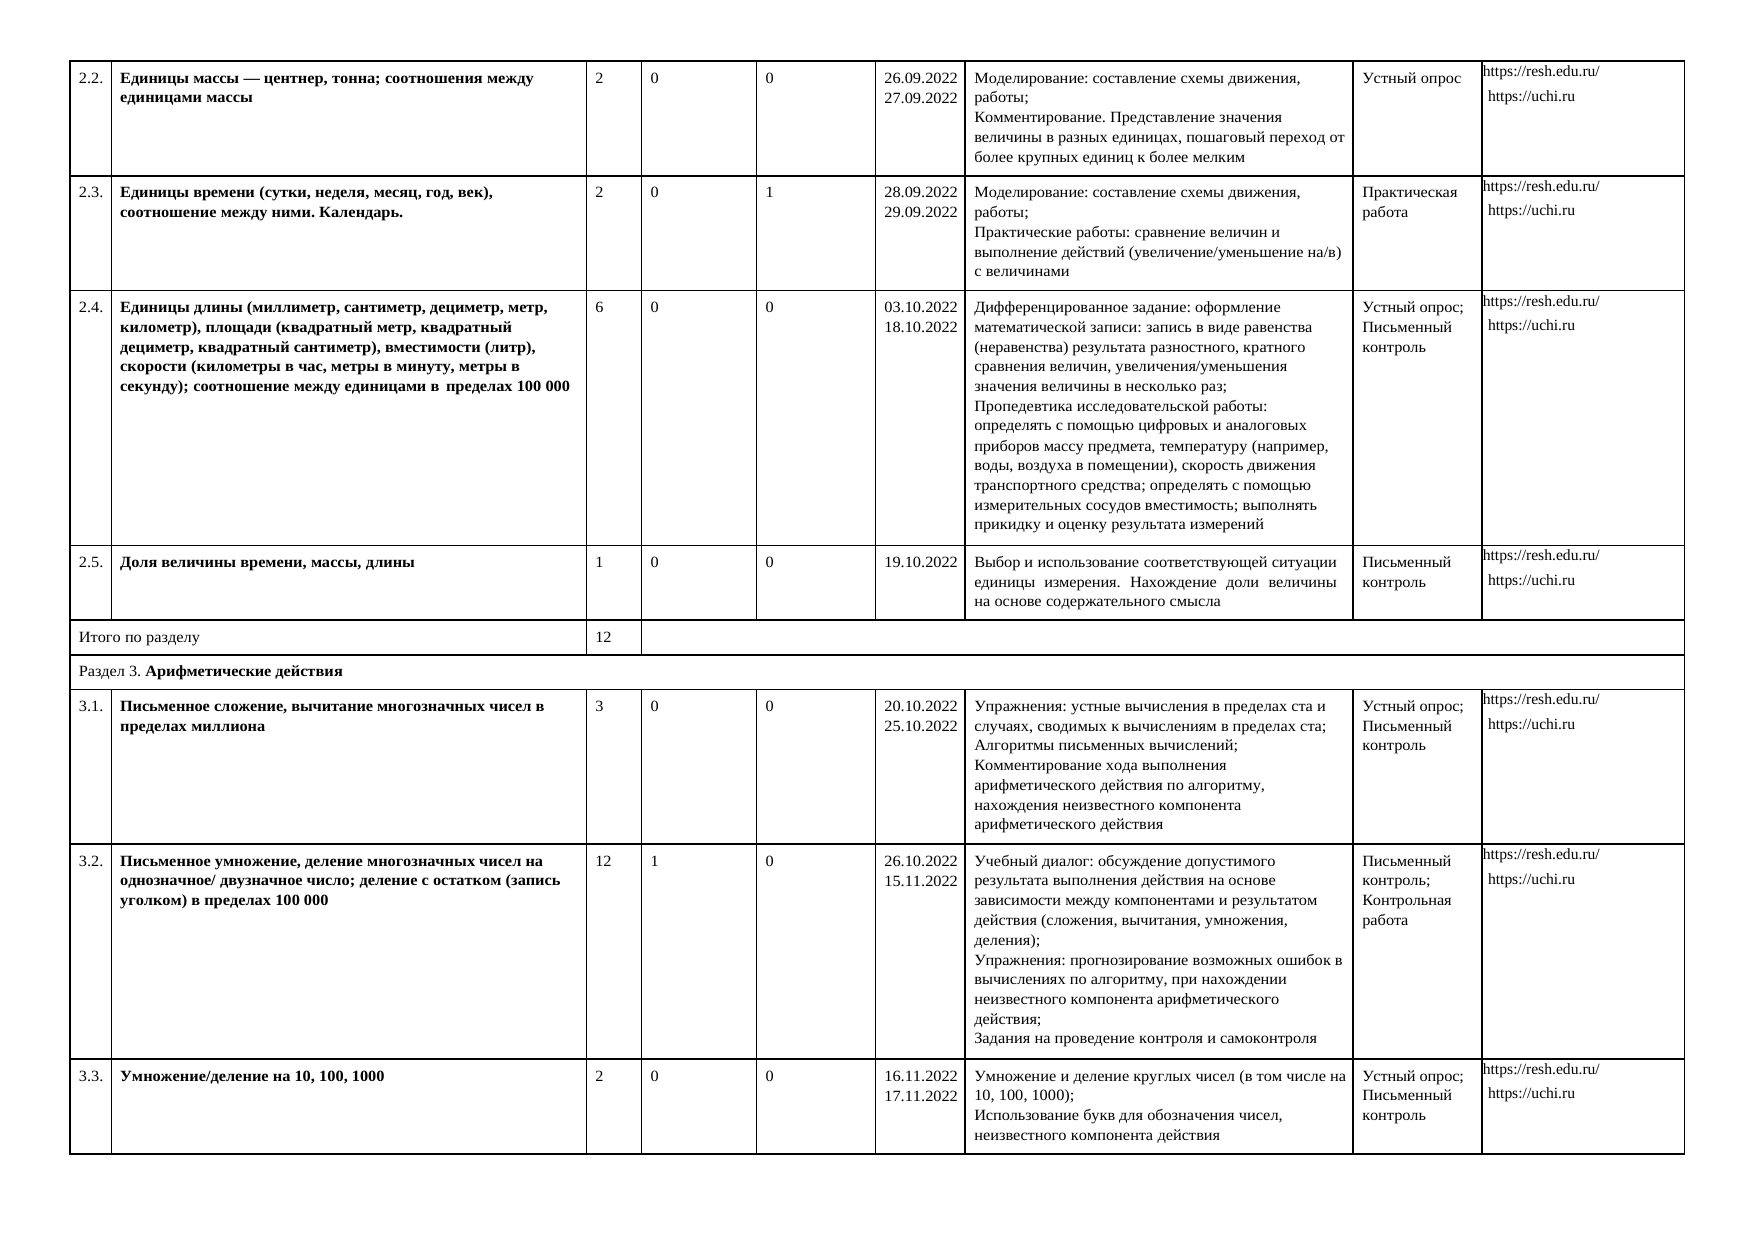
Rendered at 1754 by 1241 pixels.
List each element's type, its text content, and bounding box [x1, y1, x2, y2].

table_cell 0 [757, 845, 875, 1058]
table_cell 0 [757, 690, 875, 843]
table_cell 2 [587, 177, 641, 290]
table_cell Упражнения: устные вычисления в пределах ста и случаях, сводимых к вычислениям в пределах ста; Алгоритмы письменных вычислений; Комментирование хода выполнения арифметического действия по алгоритму, нахождения неизвестного компонента арифметического действия [966, 690, 1352, 843]
table_cell 1 [587, 546, 641, 619]
table_cell 0 [757, 1060, 875, 1153]
table_cell 1 [642, 845, 756, 1058]
table_header Моделирование: составление схемы движения, работы; Комментирование. Представление значения величины в разных единицах, пошаговый переход от более крупных единиц к более мелким [966, 62, 1352, 175]
table_header Устный опрос [1354, 62, 1481, 175]
table_cell 0 [642, 690, 756, 843]
table_cell 0 [642, 177, 756, 290]
table_cell Письменное умножение, деление многозначных чисел на однозначное/ двузначное число; деление с остатком (запись уголком) в пределах 100 000 [112, 845, 586, 1058]
table_cell Дифференцированное задание: оформление математической записи: запись в виде равенства (неравенства) результата разностного, кратного сравнения величин, увеличения/уменьшения значения величины в несколько раз; Пропедевтика исследовательской работы: определять с помощью цифровых и аналоговых приборов массу предмета, температуру (например, воды, воздуха в помещении), скорость движения транспортного средства; определять с помощью измерительных сосудов вместимость; выполнять прикидку и оценку результата измерений [966, 291, 1352, 544]
table_cell Письменный контроль [1354, 546, 1481, 619]
table_cell Письменный контроль; Контрольная работа [1354, 845, 1481, 1058]
table_cell Практическая работа [1354, 177, 1481, 290]
table_cell 28.09.2022 29.09.2022 [876, 177, 964, 290]
table_header 2.2. [71, 62, 111, 175]
table_cell 0 [642, 1060, 756, 1153]
table_cell Умножение/деление на 10, 100, 1000 [112, 1060, 586, 1153]
table_cell 19.10.2022 [876, 546, 964, 619]
table_cell Умножение и деление круглых чисел (в том числе на 10, 100, 1000); Использование букв для обозначения чисел, неизвестного компонента действия [966, 1060, 1352, 1153]
table_cell Устный опрос; Письменный контроль [1354, 690, 1481, 843]
table_header 0 [642, 62, 756, 175]
table_cell 12 [587, 621, 641, 654]
table_cell 3.1. [71, 690, 111, 843]
table_cell Письменное сложение, вычитание многозначных чисел в пределах миллиона [112, 690, 586, 843]
table_cell Итого по разделу [71, 621, 586, 654]
table_cell Учебный диалог: обсуждение допустимого результата выполнения действия на основе зависимости между компонентами и результатом действия (сложения, вычитания, умножения, деления); Упражнения: прогнозирование возможных ошибок в вычислениях по алгоритму, при нахождении неизвестного компонента арифметического действия; Задания на проведение контроля и самоконтроля [966, 845, 1352, 1058]
table_cell https://resh.edu.ru/ https://uchi.ru [1483, 546, 1684, 619]
table_cell 20.10.2022 25.10.2022 [876, 690, 964, 843]
table_cell https://resh.edu.ru/ https://uchi.ru [1483, 690, 1684, 843]
table_cell https://resh.edu.ru/ https://uchi.ru [1483, 291, 1684, 544]
table_cell 12 [587, 845, 641, 1058]
table_cell 1 [757, 177, 875, 290]
table_cell https://resh.edu.ru/ https://uchi.ru [1483, 1060, 1684, 1153]
table_cell 3.2. [71, 845, 111, 1058]
table_cell 2.4. [71, 291, 111, 544]
table_cell 0 [642, 291, 756, 544]
table_cell Выбор и использование соответствующей ситуации единицы измерения. Нахождение доли величины на основе содержательного смысла [966, 546, 1352, 619]
table_cell Единицы длины (миллиметр, сантиметр, дециметр, метр, километр), площади (квадратный метр, квадратный дециметр, квадратный сантиметр), вместимости (литр), скорости (километры в час, метры в минуту, метры в секунду); соотношение между единицами в пределах 100 000 [112, 291, 586, 544]
table_cell 0 [642, 546, 756, 619]
table_cell 16.11.2022 17.11.2022 [876, 1060, 964, 1153]
table_cell 3.3. [71, 1060, 111, 1153]
table_cell 0 [757, 291, 875, 544]
table_cell [642, 621, 1684, 654]
table_cell 6 [587, 291, 641, 544]
table_cell 2.5. [71, 546, 111, 619]
table_cell Раздел 3. Арифметические действия [71, 656, 1684, 689]
table_header https://resh.edu.ru/ https://uchi.ru [1483, 62, 1684, 175]
table_header Единицы массы — центнер, тонна; соотношения между единицами массы [112, 62, 586, 175]
table_cell 2.3. [71, 177, 111, 290]
table_cell 26.10.2022 15.11.2022 [876, 845, 964, 1058]
table_cell Доля величины времени, массы, длины [112, 546, 586, 619]
table_header 26.09.2022 27.09.2022 [876, 62, 964, 175]
table_cell 03.10.2022 18.10.2022 [876, 291, 964, 544]
table_cell 3 [587, 690, 641, 843]
table_cell 2 [587, 1060, 641, 1153]
table_cell 0 [757, 546, 875, 619]
table_cell Единицы времени (сутки, неделя, месяц, год, век), соотношение между ними. Календарь. [112, 177, 586, 290]
table_cell Моделирование: составление схемы движения, работы; Практические работы: сравнение величин и выполнение действий (увеличение/уменьшение на/в) с величинами [966, 177, 1352, 290]
table_cell https://resh.edu.ru/ https://uchi.ru [1483, 177, 1684, 290]
table_cell https://resh.edu.ru/ https://uchi.ru [1483, 845, 1684, 1058]
table_header 2 [587, 62, 641, 175]
table_cell Устный опрос; Письменный контроль [1354, 1060, 1481, 1153]
table_header 0 [757, 62, 875, 175]
table_cell Устный опрос; Письменный контроль [1354, 291, 1481, 544]
